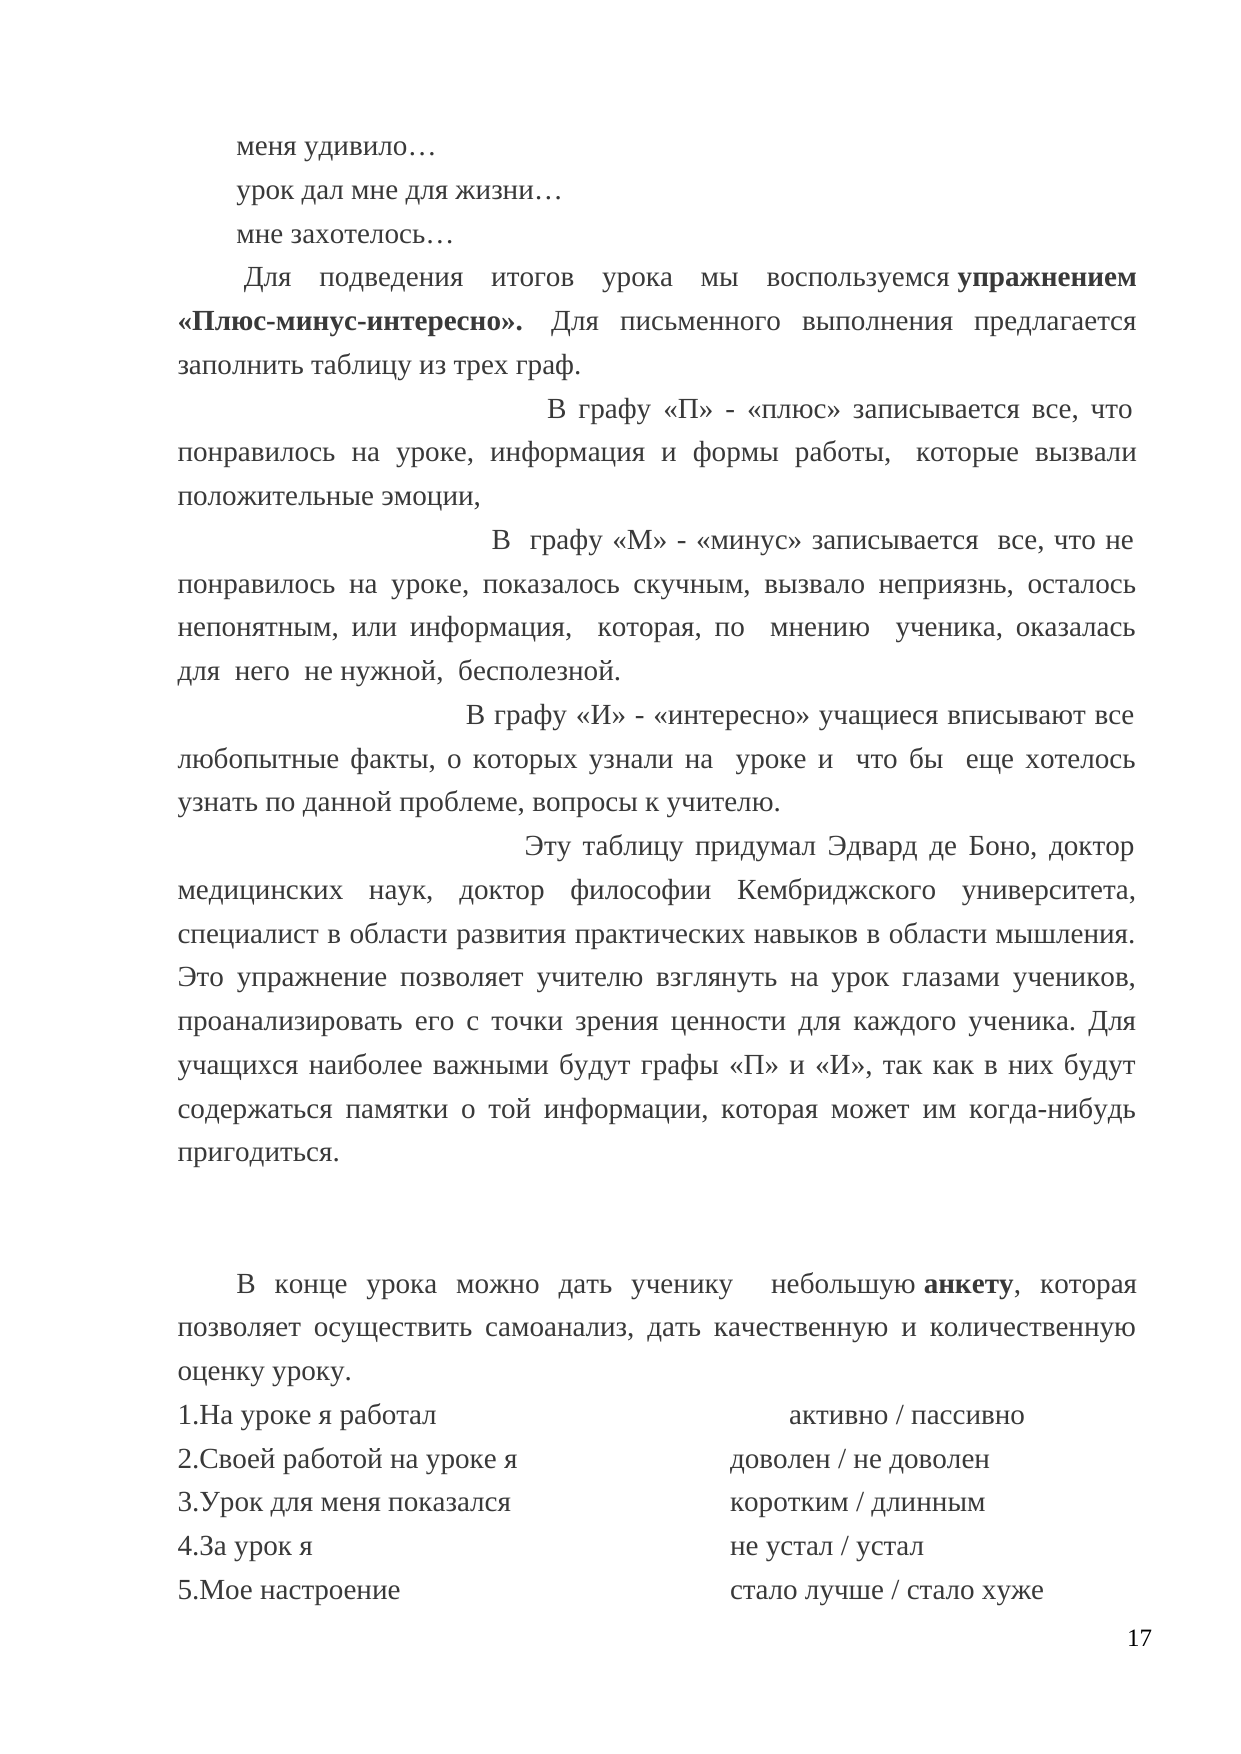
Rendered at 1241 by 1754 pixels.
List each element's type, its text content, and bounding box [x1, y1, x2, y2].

text мне захотелось… [177, 293, 1137, 337]
text я смог… [177, 118, 1137, 162]
text В графу «И» - «интересно» учащиеся вписывают все любопытные факты, о которых узнали на уроке и что бы еще хотелось узнать по данной проблеме, вопросы к учителю. [177, 774, 1137, 906]
text Эту таблицу придумал Эдвард де Боно, доктор медицинских наук, доктор философии Кембриджского университета, специалист в области развития практических навыков в области мышления. Это упражнение позволяет учителю взглянуть на урок глазами учеников, проанализировать его с точки зрения ценности для каждого ученика. Для учащихся наиболее важными будут графы «П» и «И», так как в них будут содержаться памятки о той информации, которая может им когда-нибудь пригодиться. [177, 906, 1137, 1343]
text В графу «М» - «минус» записывается все, что не понравилось на уроке, показалось скучным, вызвало неприязнь, осталось непонятным, или информация, которая, по мнению ученика, оказалась для него не нужной, бесполезной. [177, 599, 1137, 774]
text В конце урока можно дать ученику небольшую анкету, которая позволяет осуществить самоанализ, дать качественную и количественную оценку уроку. [177, 1343, 1137, 1474]
text Для подведения итогов урока мы воспользуемся упражнением «Плюс-минус-интересно». Для письменного выполнения предлагается заполнить таблицу из трех граф. [177, 337, 1137, 468]
text я попробую… [177, 162, 1137, 206]
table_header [177, 1474, 730, 1606]
text меня удивило… [177, 206, 1137, 249]
text урок дал мне для жизни… [177, 249, 1137, 293]
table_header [730, 1474, 1152, 1606]
text В графу «П» - «плюс» записывается все, что понравилось на уроке, информация и формы работы, которые вызвали положительные эмоции, [177, 468, 1137, 599]
